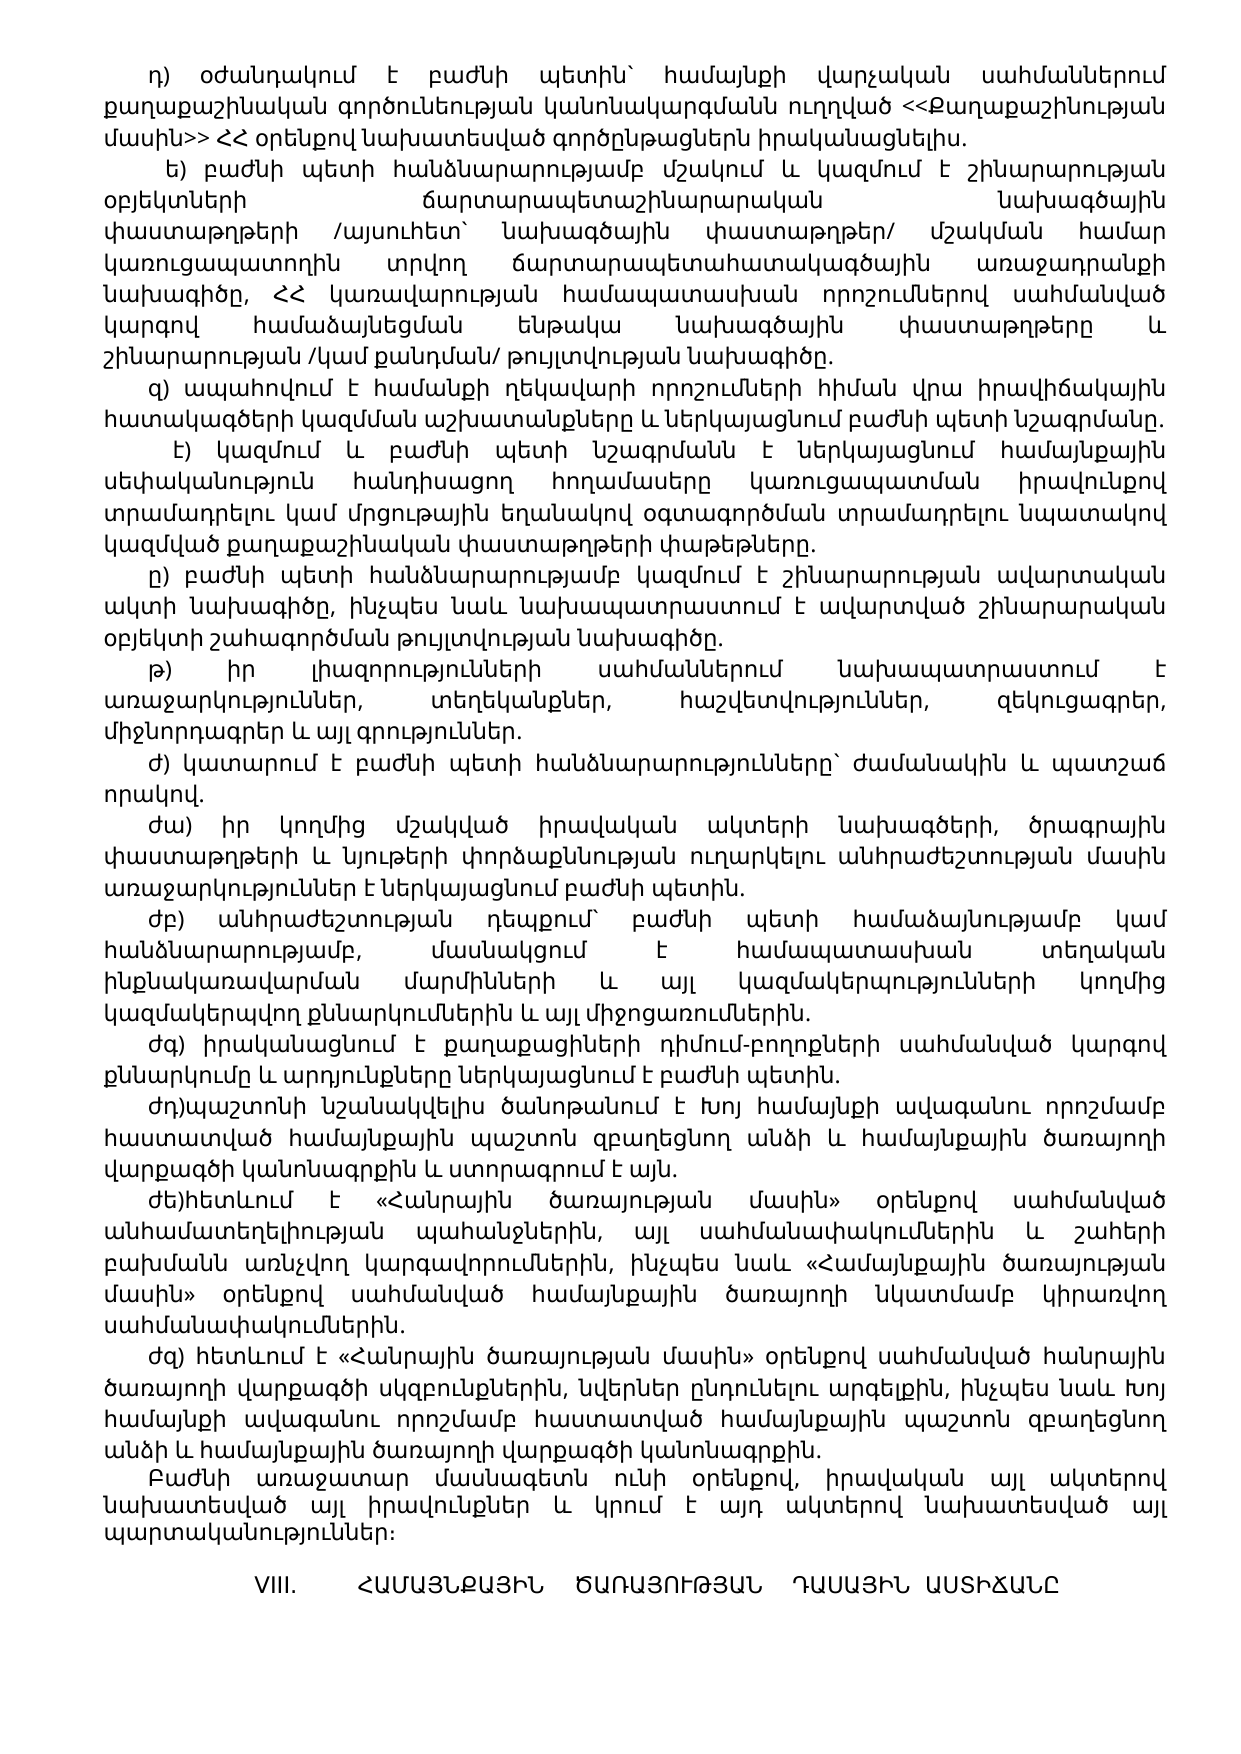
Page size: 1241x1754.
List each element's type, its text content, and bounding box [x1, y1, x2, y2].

text ժա) իր կողմից մշակված իրավական ակտերի նախագծերի, ծրագրային փաստաթղթերի և նյութերի փորձաքննության ուղարկելու անհրաժեշտության մասին առաջարկություններ է ներկայացնում բաժնի պետին. [103, 809, 1166, 903]
text VIII. ՀԱՄԱՅՆՔԱՅԻՆ ԾԱՌԱՅՈՒԹՅԱՆ ԴԱՍԱՅԻՆ ԱՍՏԻՃԱՆԸ [103, 1572, 1166, 1599]
text ժզ) հետևում է «Հանրային ծառայության մասին» օրենքով սահմանված հանրային ծառայողի վարքագծի սկզբունքներին, նվերներ ընդունելու արգելքին, ինչպես նաև Խոյ համայնքի ավագանու որոշմամբ հաստատված համայնքային պաշտոն զբաղեցնող անձի և համայնքային ծառայողի վարքագծի կանոնագրքին. [103, 1340, 1166, 1465]
text ժ) կատարում է բաժնի պետի հանձնարարությունները` ժամանակին և պատշաճ որակով. [103, 747, 1166, 809]
text ը) բաժնի պետի հանձնարարությամբ կազմում է շինարարության ավարտական ակտի նախագիծը, ինչպես նաև նախապատրաստում է ավարտված շինարարական օբյեկտի շահագործման թույլտվության նախագիծը. [103, 559, 1166, 653]
text ժբ) անհրաժեշտության դեպքում` բաժնի պետի համաձայնությամբ կամ հանձնարարությամբ, մասնակցում է համապատասխան տեղական ինքնակառավարման մարմինների և այլ կազմակերպությունների կողմից կազմակերպվող քննարկումներին և այլ միջոցառումներին. [103, 903, 1166, 1028]
text ե) բաժնի պետի հանձնարարությամբ մշակում և կազմում է շինարարության օբյեկտների ճարտարապետաշինարարական նախագծային փաստաթղթերի /այսուհետ` նախագծային փաստաթղթեր/ մշակման համար կառուցապատողին տրվող ճարտարապետահատակագծային առաջադրանքի նախագիծը, ՀՀ կառավարության համապատասխան որոշումներով սահմանված կարգով համաձայնեցման ենթակա նախագծային փաստաթղթերը և շինարարության /կամ քանդման/ թույլտվության նախագիծը. [103, 153, 1166, 372]
text դ) օժանդակում է բաժնի պետին` համայնքի վարչական սահմաններում քաղաքաշինական գործունեության կանոնակարգմանն ուղղված <<Քաղաքաշինության մասին>> ՀՀ օրենքով նախատեսված գործընթացներն իրականացնելիս. [103, 59, 1166, 153]
text թ) իր լիազորությունների սահմաններում նախապատրաստում է առաջարկություններ, տեղեկանքներ, հաշվետվություններ, զեկուցագրեր, միջնորդագրեր և այլ գրություններ. [103, 653, 1166, 747]
text Բաժնի առաջատար մասնագետն ունի oրենքով, իրավական այլ ակտերով նախատեսված այլ իրավունքներ և կրում է այդ ակտերով նախատեսված այլ պարտականություններ։ [103, 1465, 1166, 1545]
text է) կազմում և բաժնի պետի նշագրմանն է ներկայացնում համայնքային սեփականություն հանդիսացող հողամասերը կառուցապատման իրավունքով տրամադրելու կամ մրցութային եղանակով օգտագործման տրամադրելու նպատակով կազմված քաղաքաշինական փաստաթղթերի փաթեթները. [103, 434, 1166, 559]
text ժե)հետևում է «Հանրային ծառայության մասին» օրենքով սահմանված անհամատեղելիության պահանջներին, այլ սահմանափակումներին և շահերի բախմանն առնչվող կարգավորումներին, ինչպես նաև «Համայնքային ծառայության մասին» օրենքով սահմանված համայնքային ծառայողի նկատմամբ կիրառվող սահմանափակումներին. [103, 1184, 1166, 1340]
text ժգ) իրականացնում է քաղաքացիների դիմում-բողոքների սահմանված կարգով քննարկումը և արդյունքները ներկայացնում է բաժնի պետին. [103, 1028, 1166, 1090]
text ժդ)պաշտոնի նշանակվելիս ծանոթանում է Խոյ համայնքի ավագանու որոշմամբ հաստատված համայնքային պաշտոն զբաղեցնող անձի և համայնքային ծառայողի վարքագծի կանոնագրքին և ստորագրում է այն. [103, 1090, 1166, 1184]
text զ) ապահովում է համանքի ղեկավարի որոշումների հիման վրա իրավիճակային հատակագծերի կազմման աշխատանքները և ներկայացնում բաժնի պետի նշագրմանը. [103, 372, 1166, 434]
